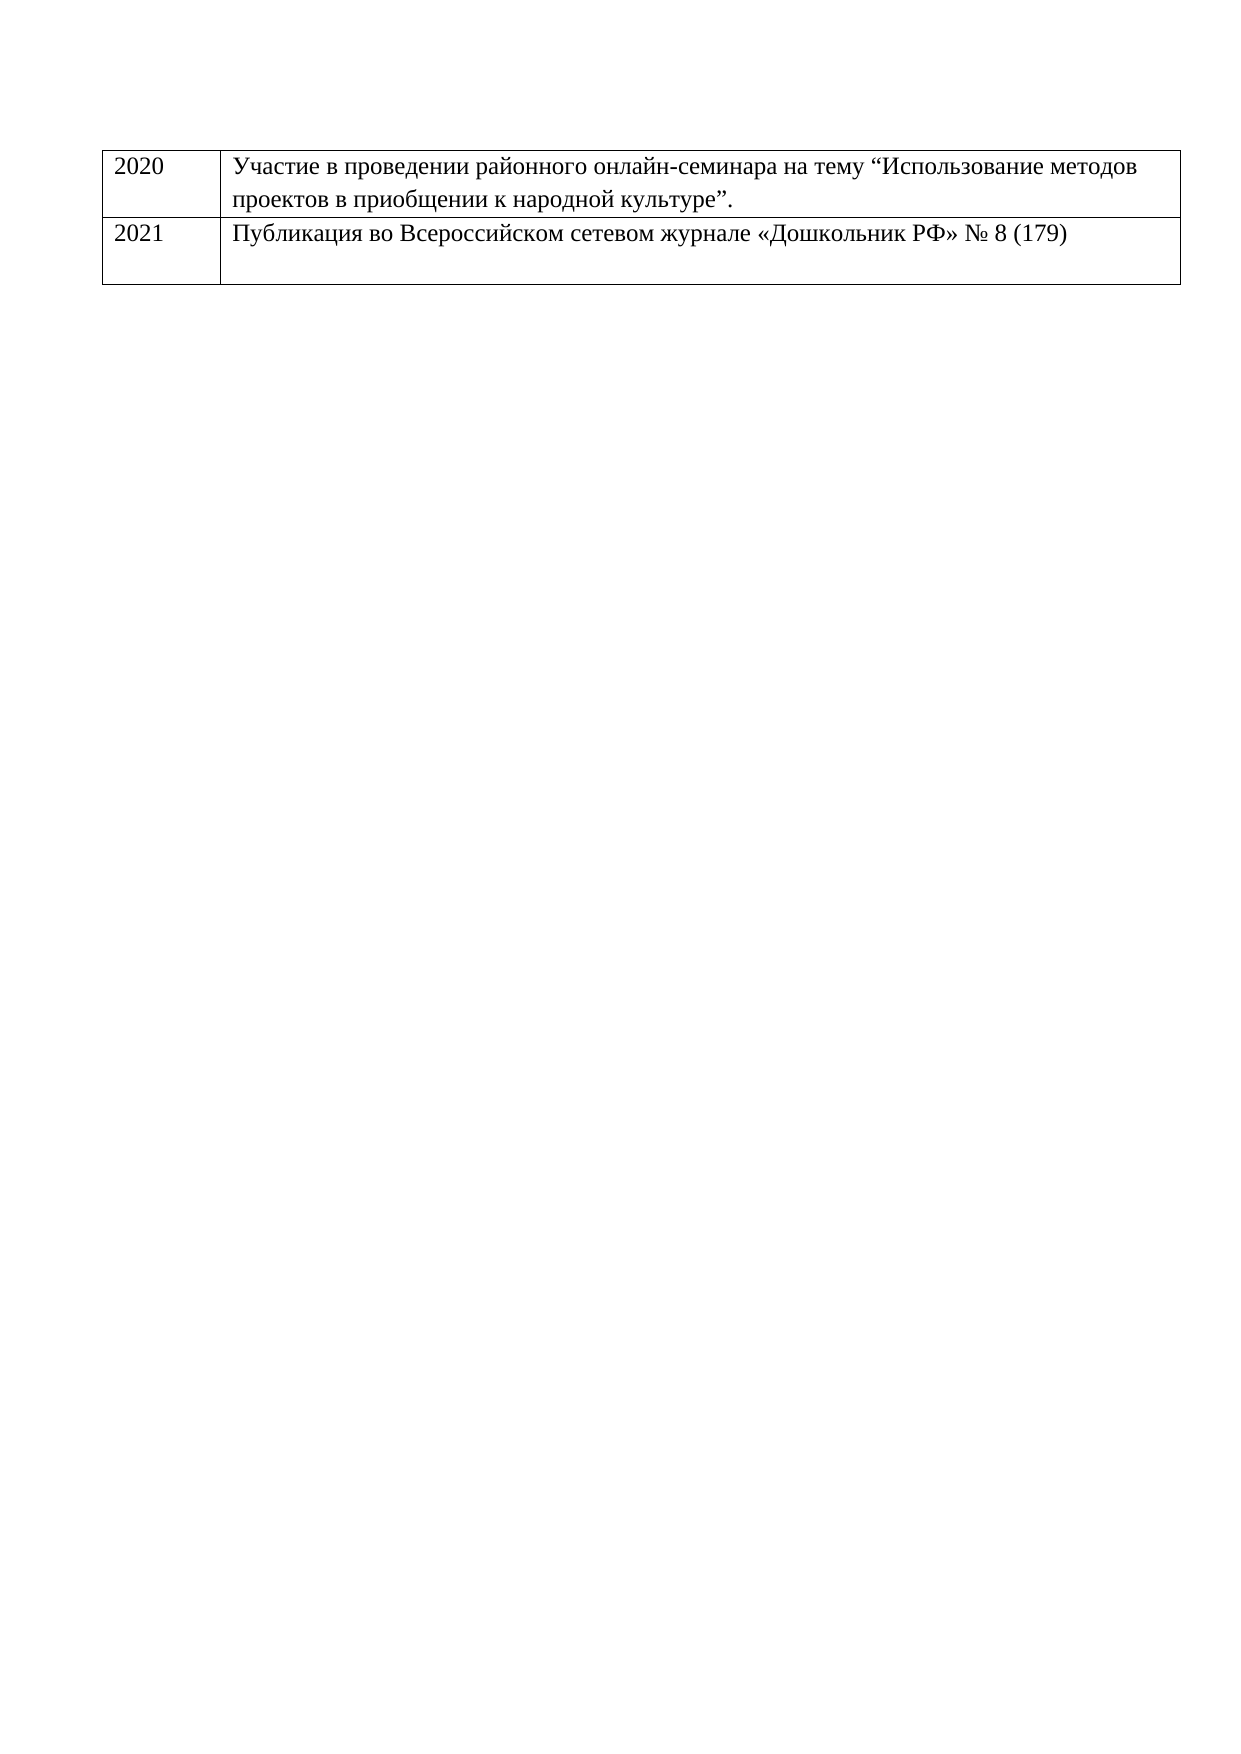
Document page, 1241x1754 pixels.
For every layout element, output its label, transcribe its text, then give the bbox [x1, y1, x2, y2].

table_cell 2021 [103, 218, 220, 284]
table_cell Участие в проведении районного онлайн-семинара на тему “Использование методов проектов в приобщении к народной культуре”. [221, 151, 1180, 217]
table_cell Публикация во Всероссийском сетевом журнале «Дошкольник РФ» № 8 (179) [221, 218, 1180, 284]
table_cell 2020 [103, 151, 220, 217]
